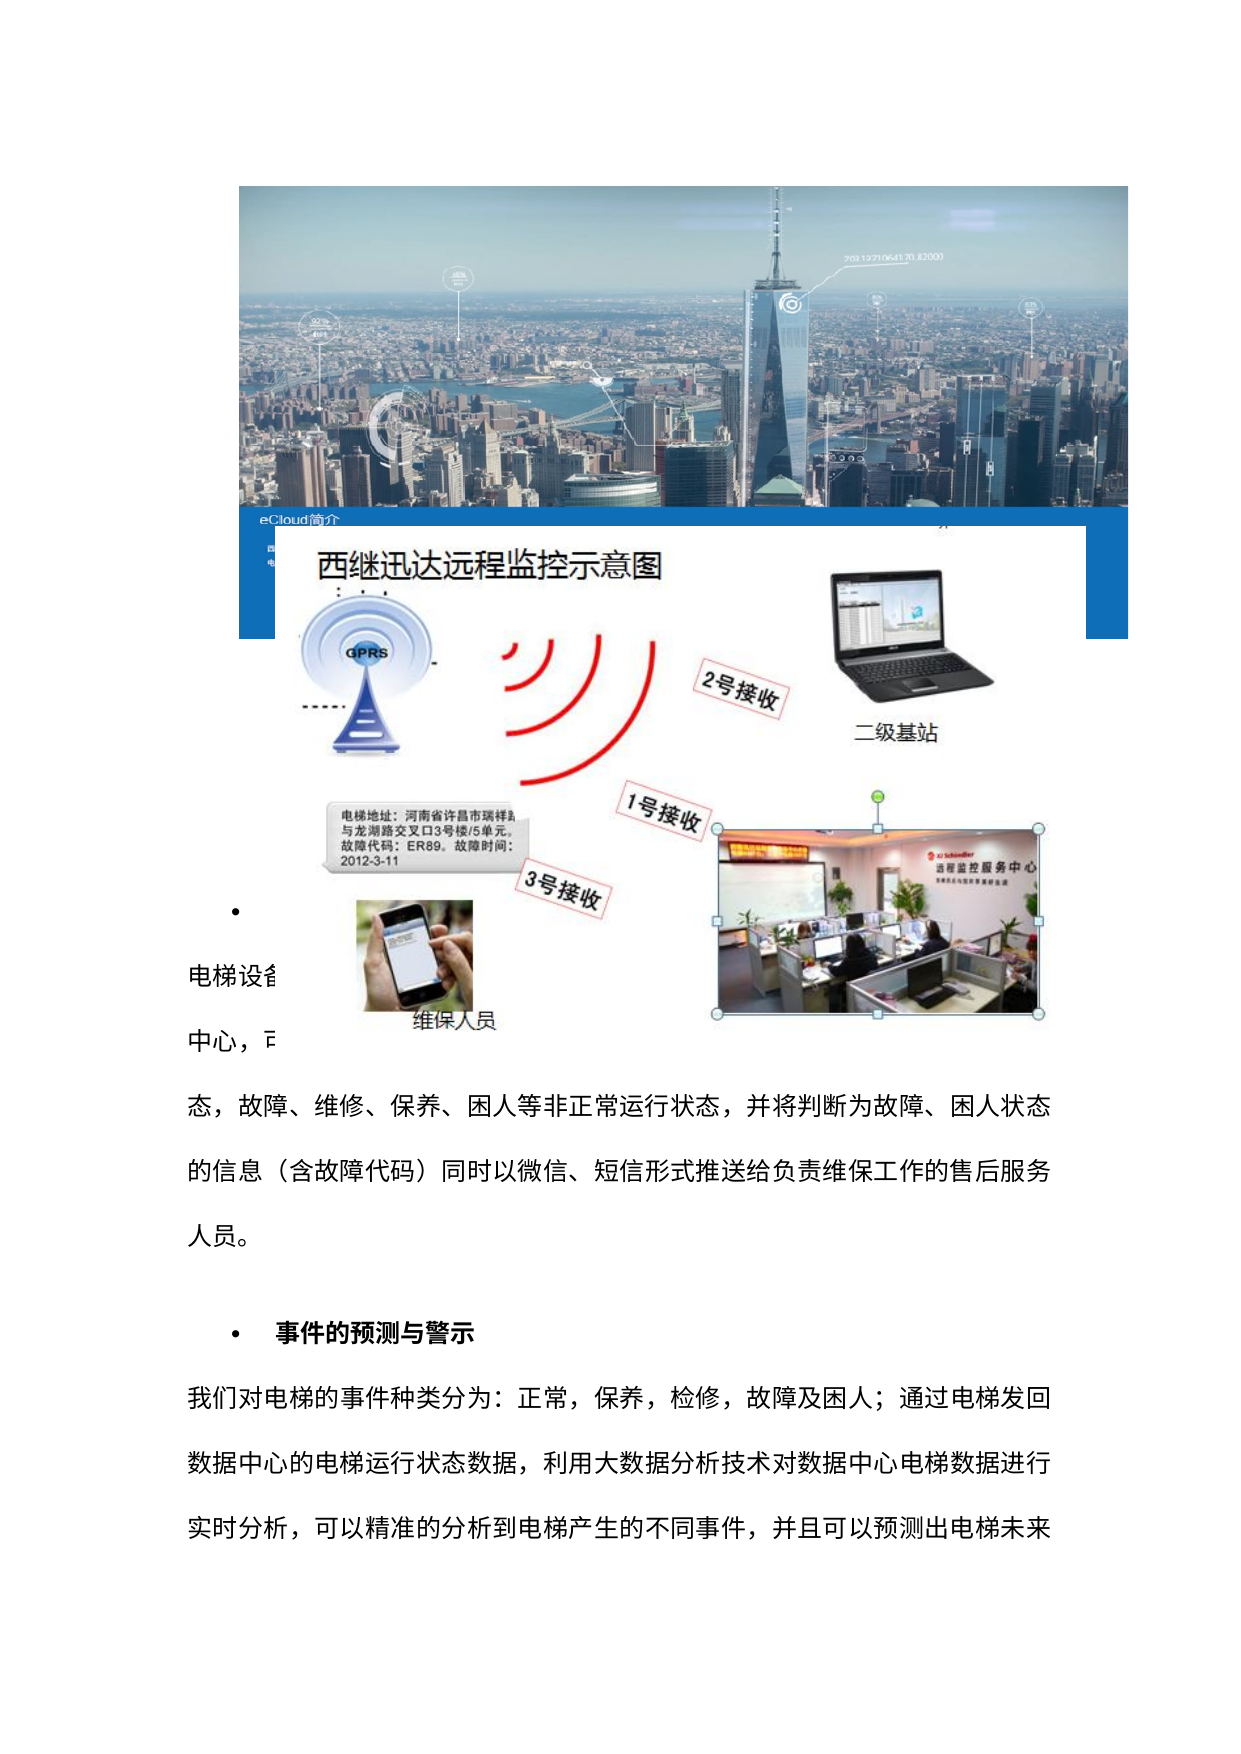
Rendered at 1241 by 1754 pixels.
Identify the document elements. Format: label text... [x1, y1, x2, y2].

list 事件的预测与警示 [231, 1299, 1053, 1364]
text 电梯设备自身配置的物联模块与数据处理中心实现自身数据同步传输，在监控中心，可以看到每台电梯的运行状况，包含：电梯自身的五十余项正常运行状态，故障、维修、保养、困人等非正常运行状态，并将判断为故障、困人状态的信息（含故障代码）同时以微信、短信形式推送给负责维保工作的售后服务人员。 [187, 942, 1053, 1267]
picture [238, 183, 1129, 1063]
list 电梯状态实时监控 [231, 877, 275, 942]
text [187, 1364, 1053, 1559]
